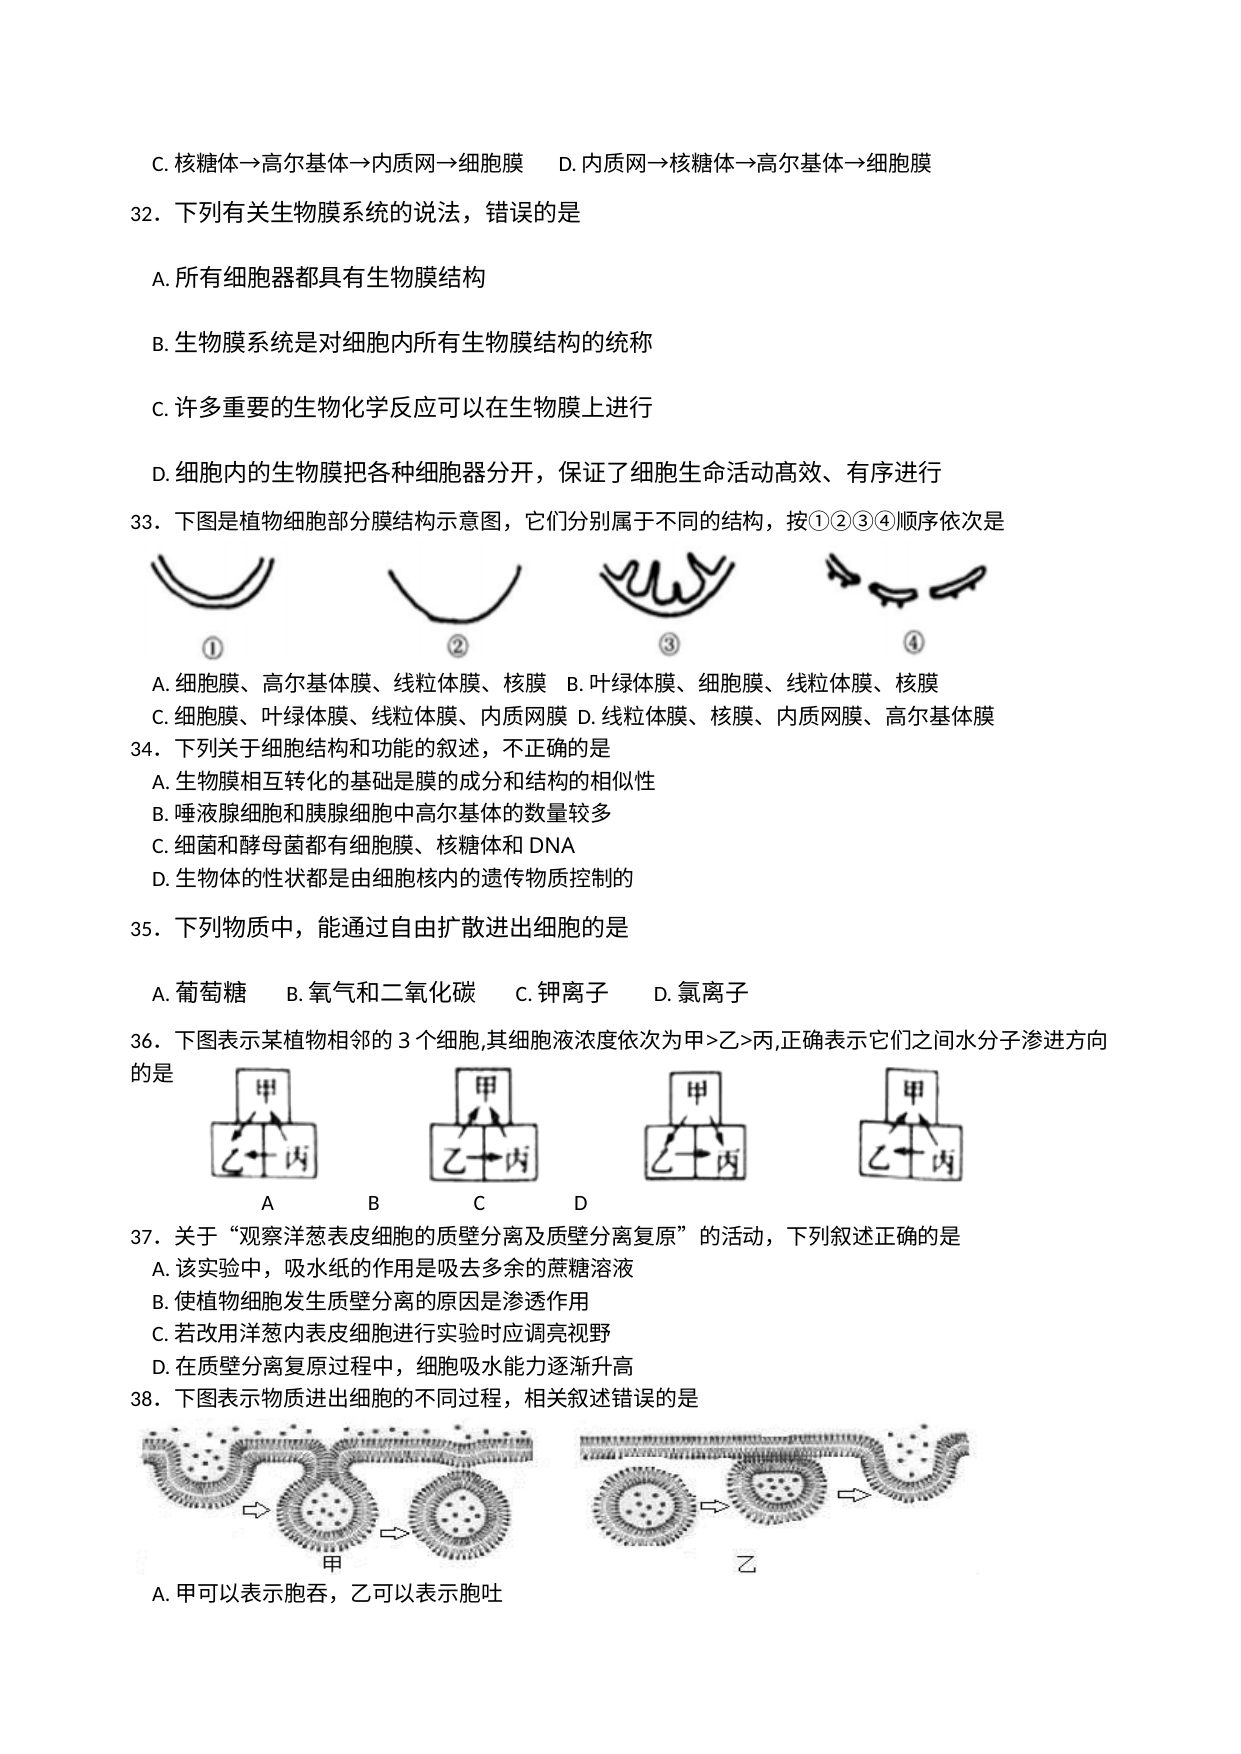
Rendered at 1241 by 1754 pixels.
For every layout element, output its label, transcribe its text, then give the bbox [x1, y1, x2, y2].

text 37．关于“观察洋葱表皮细胞的质壁分离及质壁分离复原”的活动，下列叙述正确的是 [130, 1218, 1110, 1251]
text A. 葡萄糖 B. 氧气和二氧化碳 C. 钾离子 D. 氯离子 [130, 958, 1110, 1023]
picture [425, 1060, 546, 1186]
text C. 若改用洋葱内表皮细胞进行实验时应调亮视野 [130, 1316, 1110, 1348]
picture [204, 1060, 336, 1186]
text D. 细胞内的生物膜把各种细胞器分开，保证了细胞生命活动髙效、有序进行 [130, 438, 1110, 503]
text 35．下列物质中，能通过自由扩散进出细胞的是 [130, 893, 1110, 958]
picture [642, 1065, 757, 1186]
text C. 细胞膜、叶绿体膜、线粒体膜、内质网膜 D. 线粒体膜、核膜、内质网膜、高尔基体膜 [130, 698, 1110, 731]
text A. 所有细胞器都具有生物膜结构 [130, 243, 1110, 308]
text D. 生物体的性状都是由细胞核内的遗传物质控制的 [130, 861, 1110, 893]
text A. 该实验中，吸水纸的作用是吸去多余的蔗糖溶液 [130, 1251, 1110, 1283]
text B. 唾液腺细胞和胰腺细胞中高尔基体的数量较多 [130, 796, 1110, 828]
text 32．下列有关生物膜系统的说法，错误的是 [130, 178, 1110, 243]
text A B C D [130, 1186, 1110, 1218]
text B. 生物膜系统是对细胞内所有生物膜结构的统称 [130, 308, 1110, 373]
text C. 细菌和酵母菌都有细胞膜、核糖体和DNA [130, 828, 1110, 861]
text A. 细胞膜、高尔基体膜、线粒体膜、核膜 B. 叶绿体膜、细胞膜、线粒体膜、核膜 [130, 666, 1110, 698]
text D. 在质壁分离复原过程中，细胞吸水能力逐渐升高 [130, 1348, 1110, 1381]
text 33．下图是植物细胞部分膜结构示意图，它们分别属于不同的结构，按①②③④顺序依次是 [130, 503, 1110, 536]
text B. 使植物细胞发生质壁分离的原因是渗透作用 [130, 1283, 1110, 1316]
picture [136, 1418, 980, 1575]
picture [145, 540, 991, 661]
text 38．下图表示物质进出细胞的不同过程，相关叙述错误的是 [130, 1381, 1110, 1413]
text C. 核糖体→高尔基体→内质网→细胞膜 D. 内质网→核糖体→高尔基体→细胞膜 [130, 146, 1110, 178]
text A. 甲可以表示胞吞，乙可以表示胞吐 [130, 1576, 1110, 1608]
text C. 许多重要的生物化学反应可以在生物膜上进行 [130, 373, 1110, 438]
text 36．下图表示某植物相邻的3个细胞,其细胞液浓度依次为甲>乙>丙,正确表示它们之间水分子渗进方向的是 [130, 1023, 1110, 1088]
text 34．下列关于细胞结构和功能的叙述，不正确的是 [130, 731, 1110, 763]
picture [856, 1060, 966, 1186]
text A. 生物膜相互转化的基础是膜的成分和结构的相似性 [130, 763, 1110, 796]
